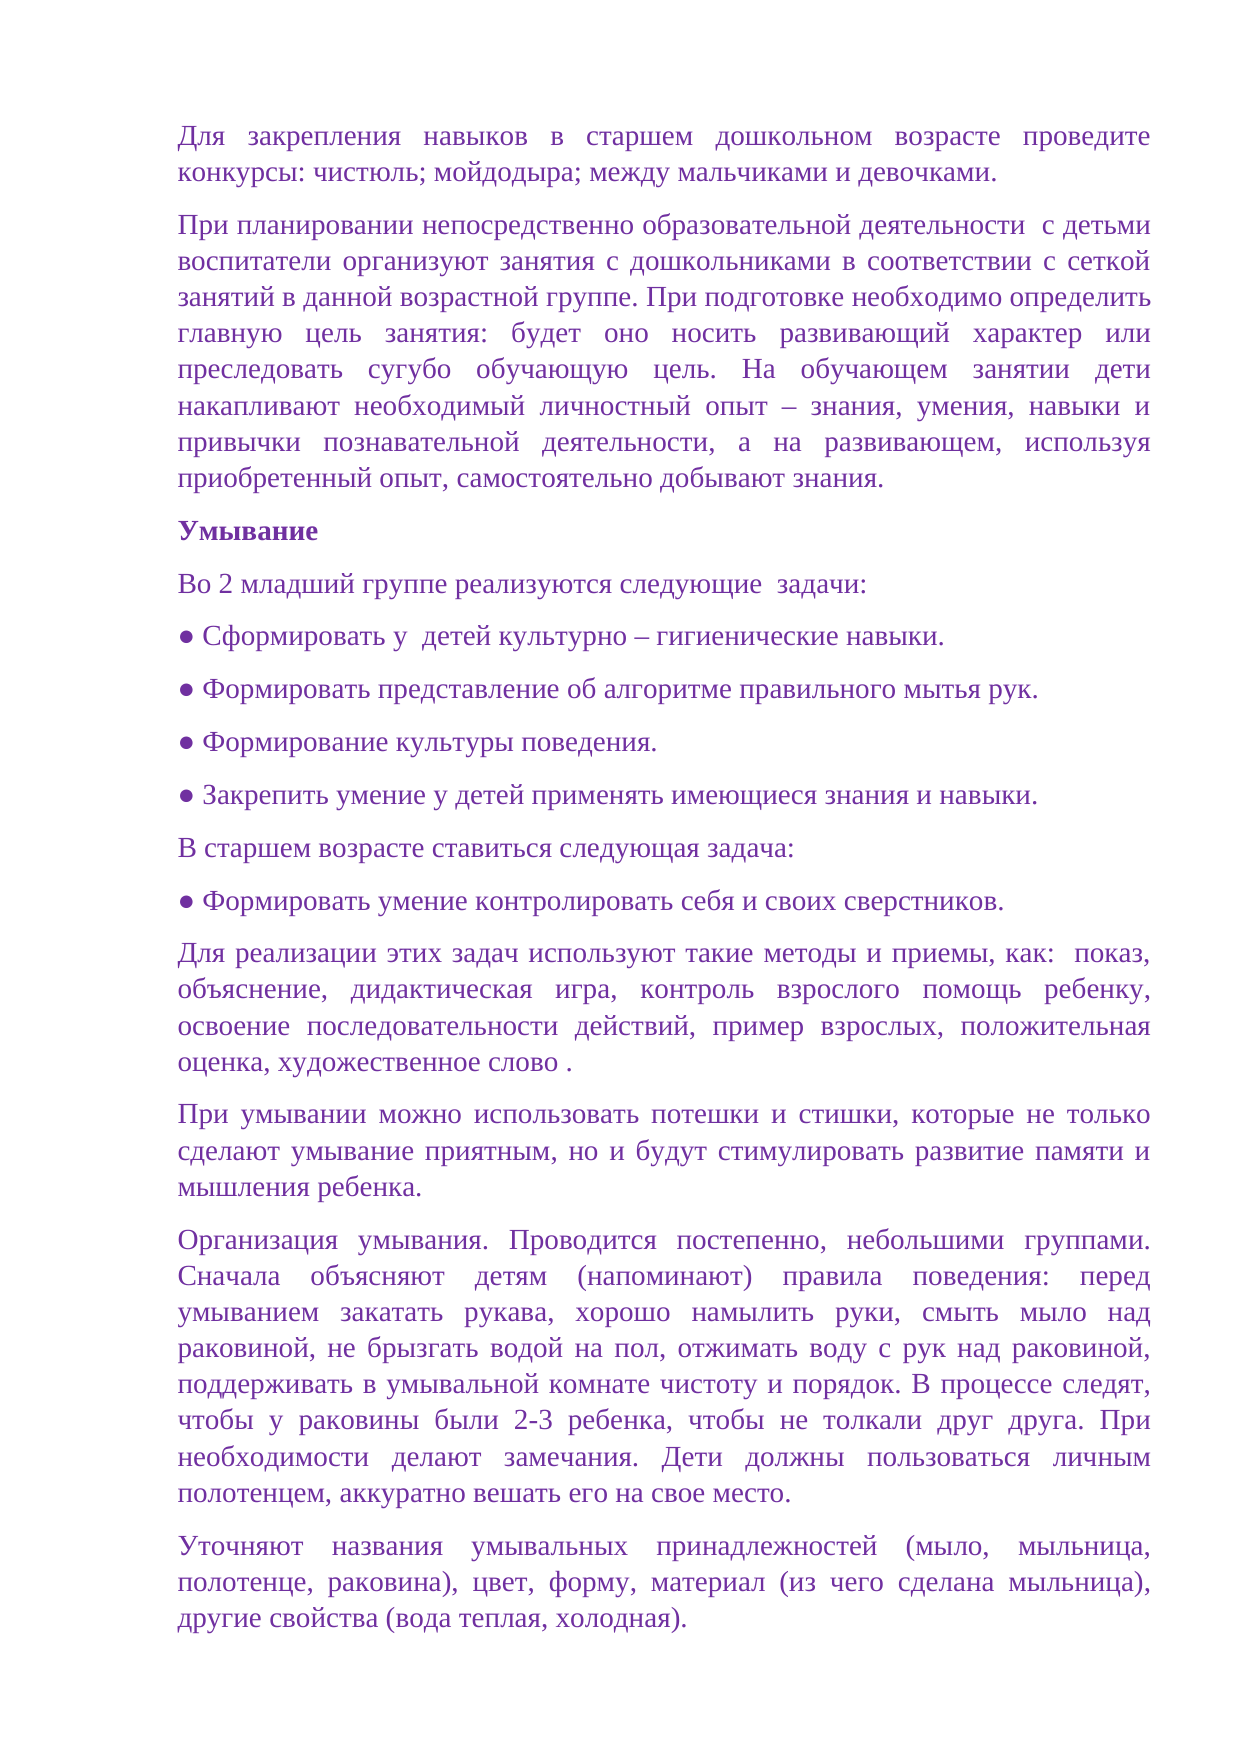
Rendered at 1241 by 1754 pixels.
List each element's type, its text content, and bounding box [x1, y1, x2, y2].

text ● Формировать представление об алгоритме правильного мытья рук. [177, 671, 1152, 705]
text Во 2 младший группе реализуются следующие задачи: [177, 566, 1152, 599]
text Организация умывания. Проводится постепенно, небольшими группами. Сначала объясняют детям (напоминают) правила поведения: перед умыванием закатать рукава, хорошо намылить руки, смыть мыло над раковиной, не брызгать водой на пол, отжимать воду с рук над раковиной, поддерживать в умывальной комнате чистоту и порядок. В процессе следят, чтобы у раковины были 2-3 ребенка, чтобы не толкали друг друга. При необходимости делают замечания. Дети должны пользоваться личным полотенцем, аккуратно вешать его на свое место. [177, 1222, 1152, 1508]
text Умывание [177, 513, 1152, 546]
text При умывании можно использовать потешки и стишки, которые не только сделают умывание приятным, но и будут стимулировать развитие памяти и мышления ребенка. [177, 1097, 1152, 1202]
text Уточняют названия умывальных принадлежностей (мыло, мыльница, полотенце, раковина), цвет, форму, материал (из чего сделана мыльница), другие свойства (вода теплая, холодная). [177, 1528, 1152, 1633]
text В старшем возрасте ставиться следующая задача: [177, 830, 1152, 863]
text ● Формировать умение контролировать себя и своих сверстников. [177, 883, 1152, 916]
text ● Формирование культуры поведения. [177, 724, 1152, 758]
text При планировании непосредственно образовательной деятельности с детьми воспитатели организуют занятия с дошкольниками в соответствии с сеткой занятий в данной возрастной группе. При подготовке необходимо определить главную цель занятия: будет оно носить развивающий характер или преследовать сугубо обучающую цель. На обучающем занятии дети накапливают необходимый личностный опыт – знания, умения, навыки и привычки познавательной деятельности, а на развивающем, используя приобретенный опыт, самостоятельно добывают знания. [177, 207, 1152, 494]
text Для закрепления навыков в старшем дошкольном возрасте проведите конкурсы: чистюль; мойдодыра; между мальчиками и девочками. [177, 118, 1152, 188]
text Для реализации этих задач используют такие методы и приемы, как: показ, объяснение, дидактическая игра, контроль взрослого помощь ребенку, освоение последовательности действий, пример взрослых, положительная оценка, художественное слово . [177, 935, 1152, 1077]
text ● Закрепить умение у детей применять имеющиеся знания и навыки. [177, 777, 1152, 811]
text ● Сформировать у детей культурно – гигиенические навыки. [177, 618, 1152, 652]
